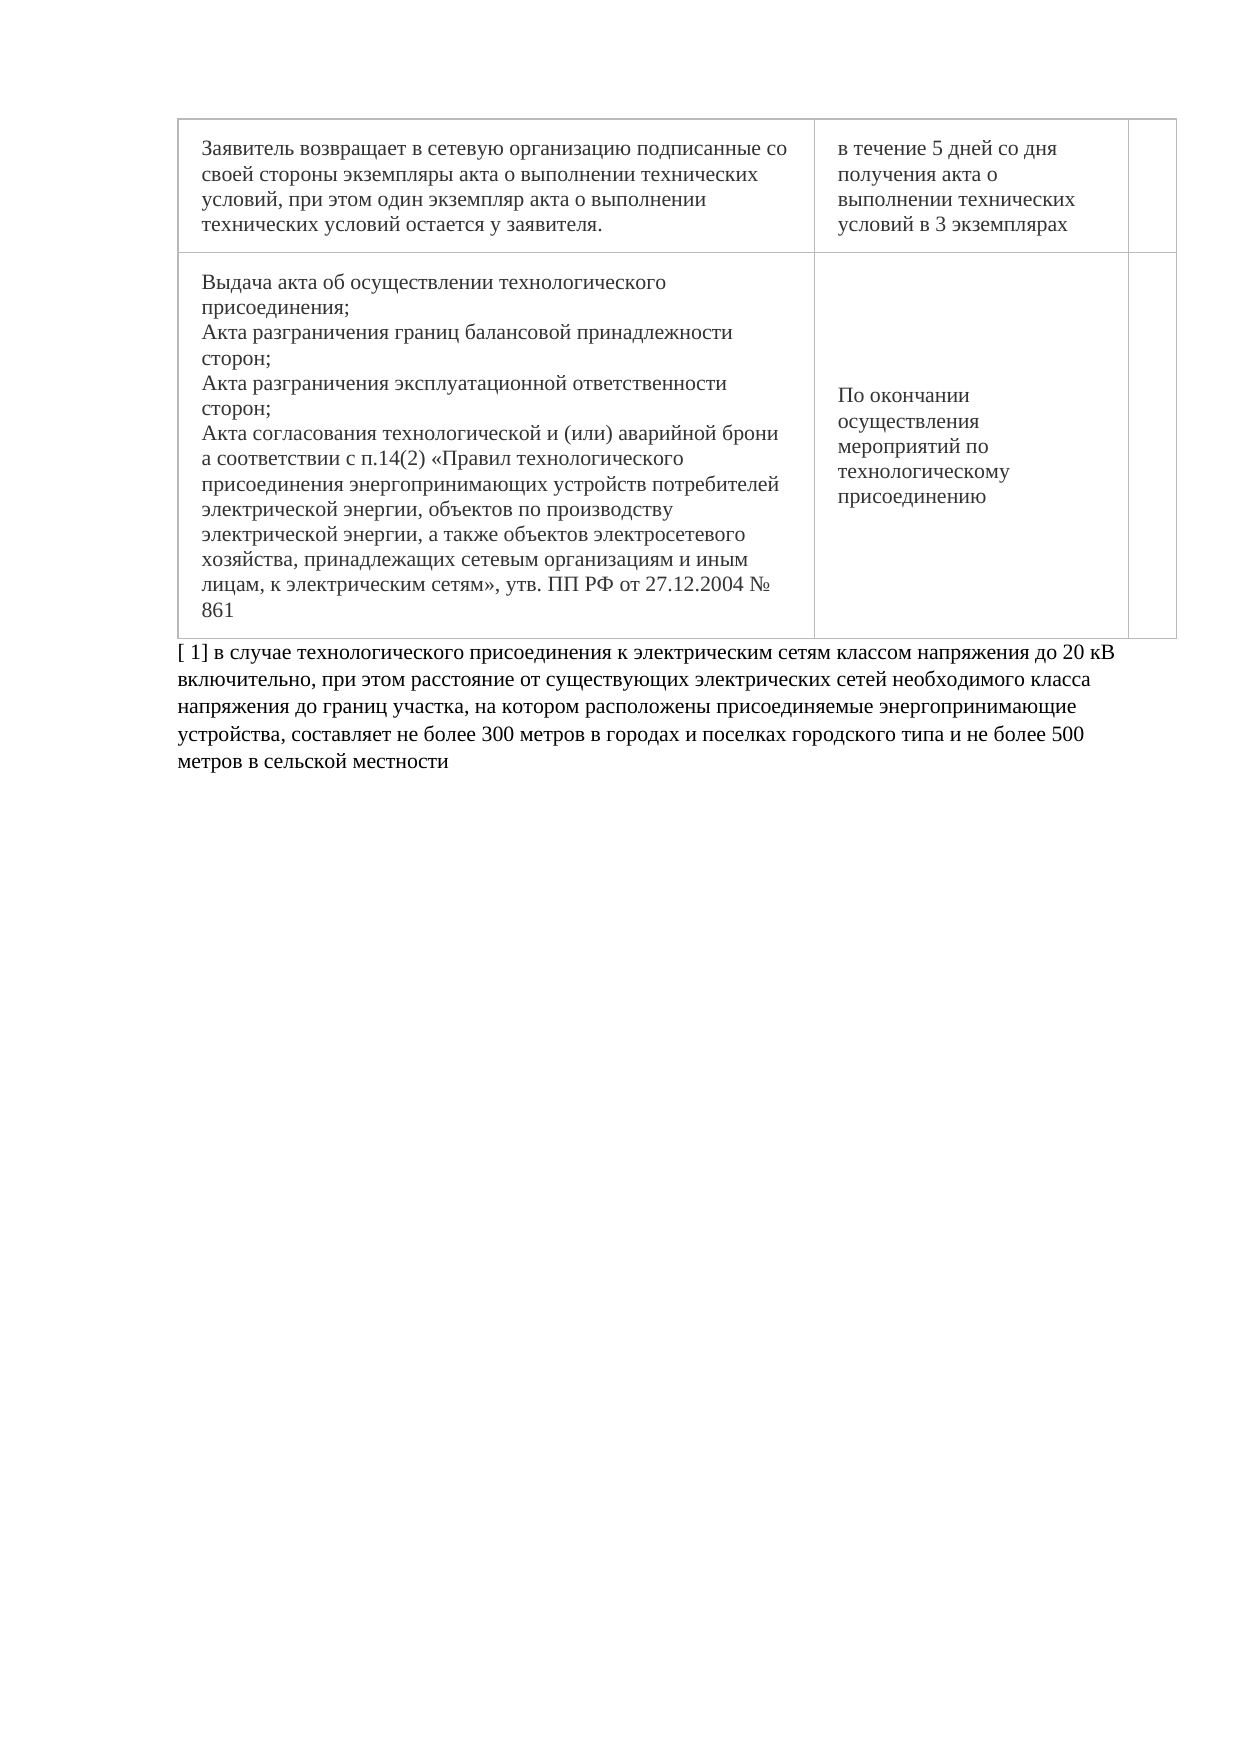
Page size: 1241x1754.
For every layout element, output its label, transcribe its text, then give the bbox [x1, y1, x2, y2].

table_cell Заявитель возвращает в сетевую организацию подписанные со своей стороны экземпляры акта о выполнении технических условий, при этом один экземпляр акта о выполнении технических условий остается у заявителя. [179, 120, 814, 252]
table_cell [1129, 253, 1176, 637]
table_cell Выдача акта об осуществлении технологического присоединения; Акта разграничения границ балансовой принадлежности сторон; Акта разграничения эксплуатационной ответственности сторон; Акта согласования технологической и (или) аварийной брони а соответствии с п.14(2) «Правил технологического присоединения энергопринимающих устройств потребителей электрической энергии, объектов по производству электрической энергии, а также объектов электросетевого хозяйства, принадлежащих сетевым организациям и иным лицам, к электрическим сетям», утв. ПП РФ от 27.12.2004 № 861 [179, 253, 814, 637]
table_cell [1129, 120, 1176, 252]
text [ 1] в случае технологического присоединения к электрическим сетям классом напряжения до 20 кВ включительно, при этом расстояние от существующих электрических сетей необходимого класса напряжения до границ участка, на котором расположены присоединяемые энергопринимающие устройства, составляет не более 300 метров в городах и поселках городского типа и не более 500 метров в сельской местности [177, 639, 1152, 773]
table_cell По окончании осуществления мероприятий по технологическому присоединению [815, 253, 1128, 637]
table_cell в течение 5 дней со дня получения акта о выполнении технических условий в 3 экземплярах [815, 120, 1128, 252]
